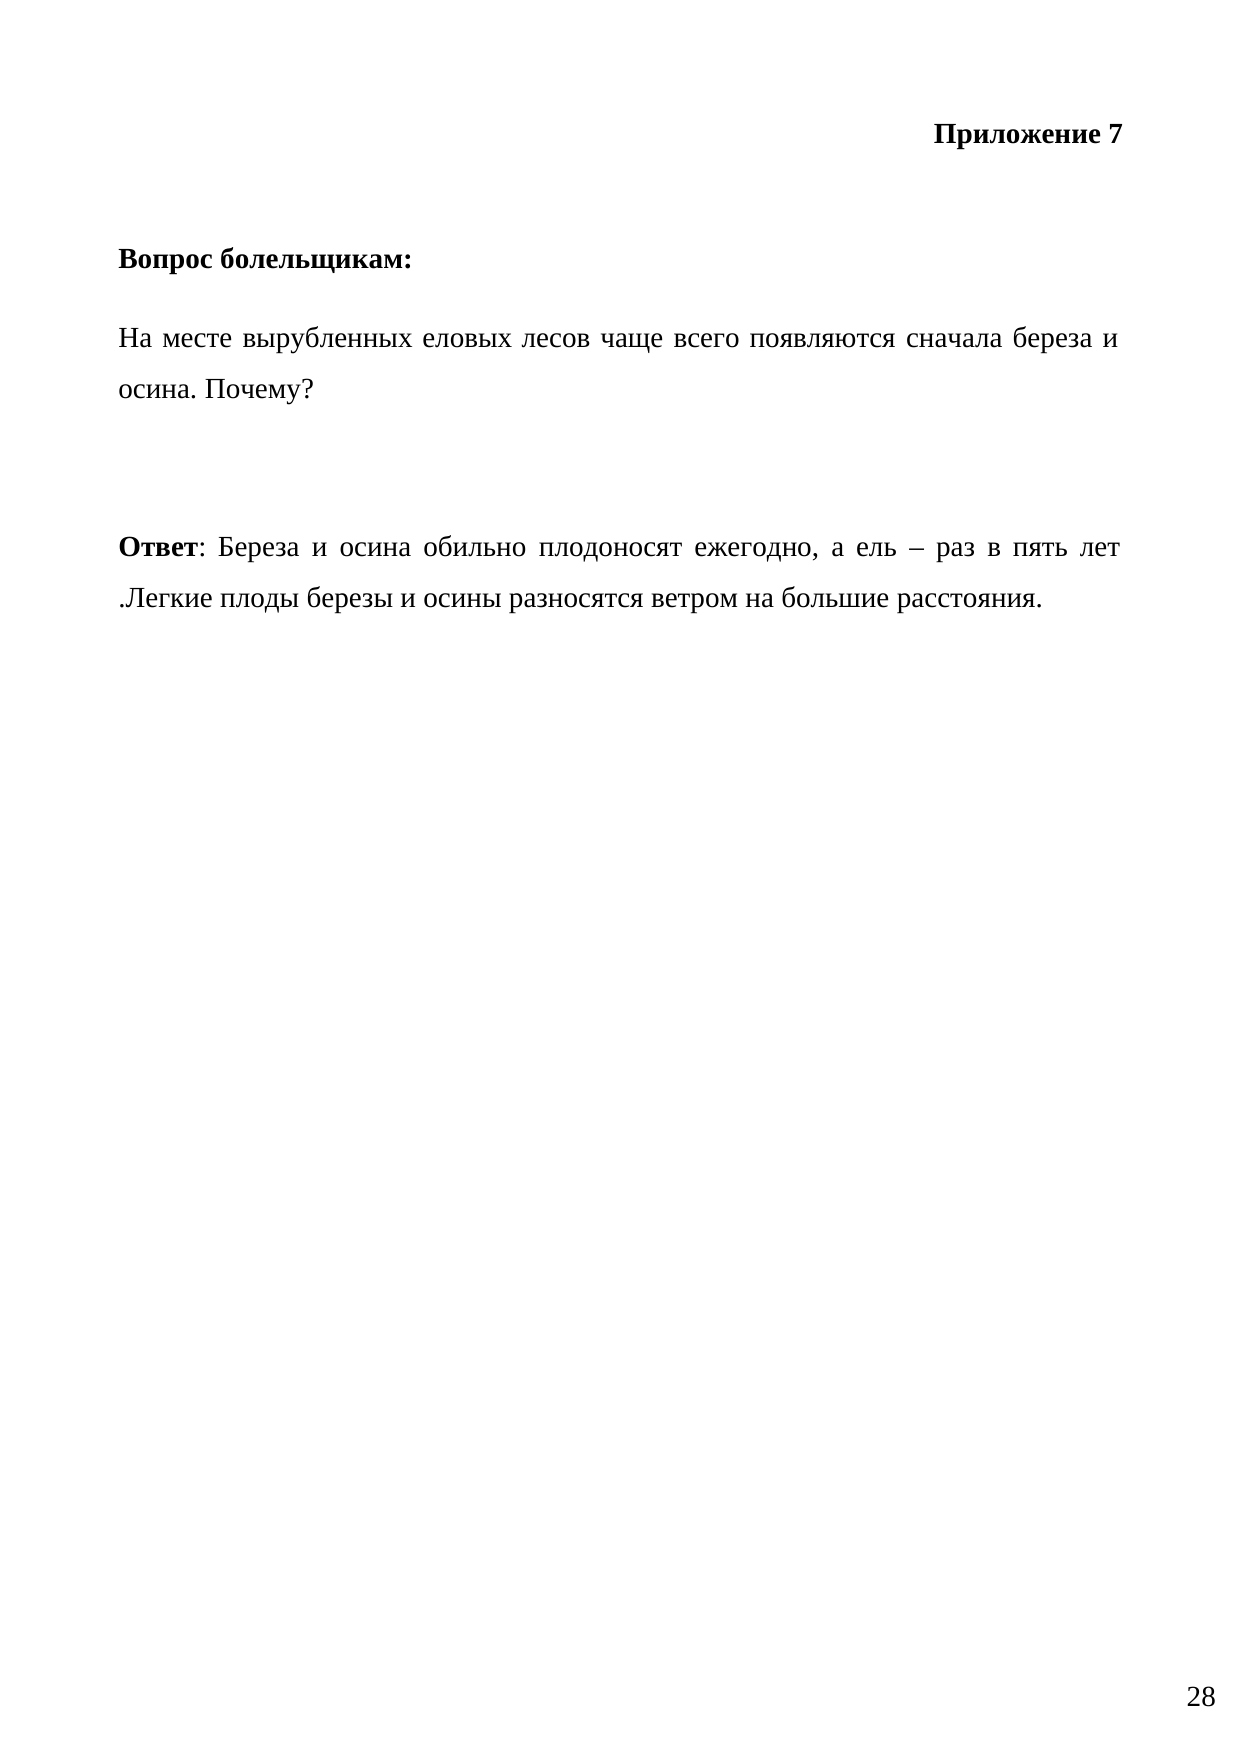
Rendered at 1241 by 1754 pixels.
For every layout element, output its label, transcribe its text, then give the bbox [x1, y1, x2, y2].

text .Легкие плоды березы и осины разносятся ветром на большие расстояния. [118, 580, 1238, 614]
text Ответ: Береза и осина обильно плодоносят ежегодно, а ель – раз в пять лет [118, 529, 1238, 563]
text На месте вырубленных еловых лесов чаще всего появляются сначала береза и осина. Почему? [118, 321, 1130, 405]
text Вопрос болельщикам: [118, 242, 1238, 275]
subtitle Приложение 7 [85, 116, 1123, 149]
